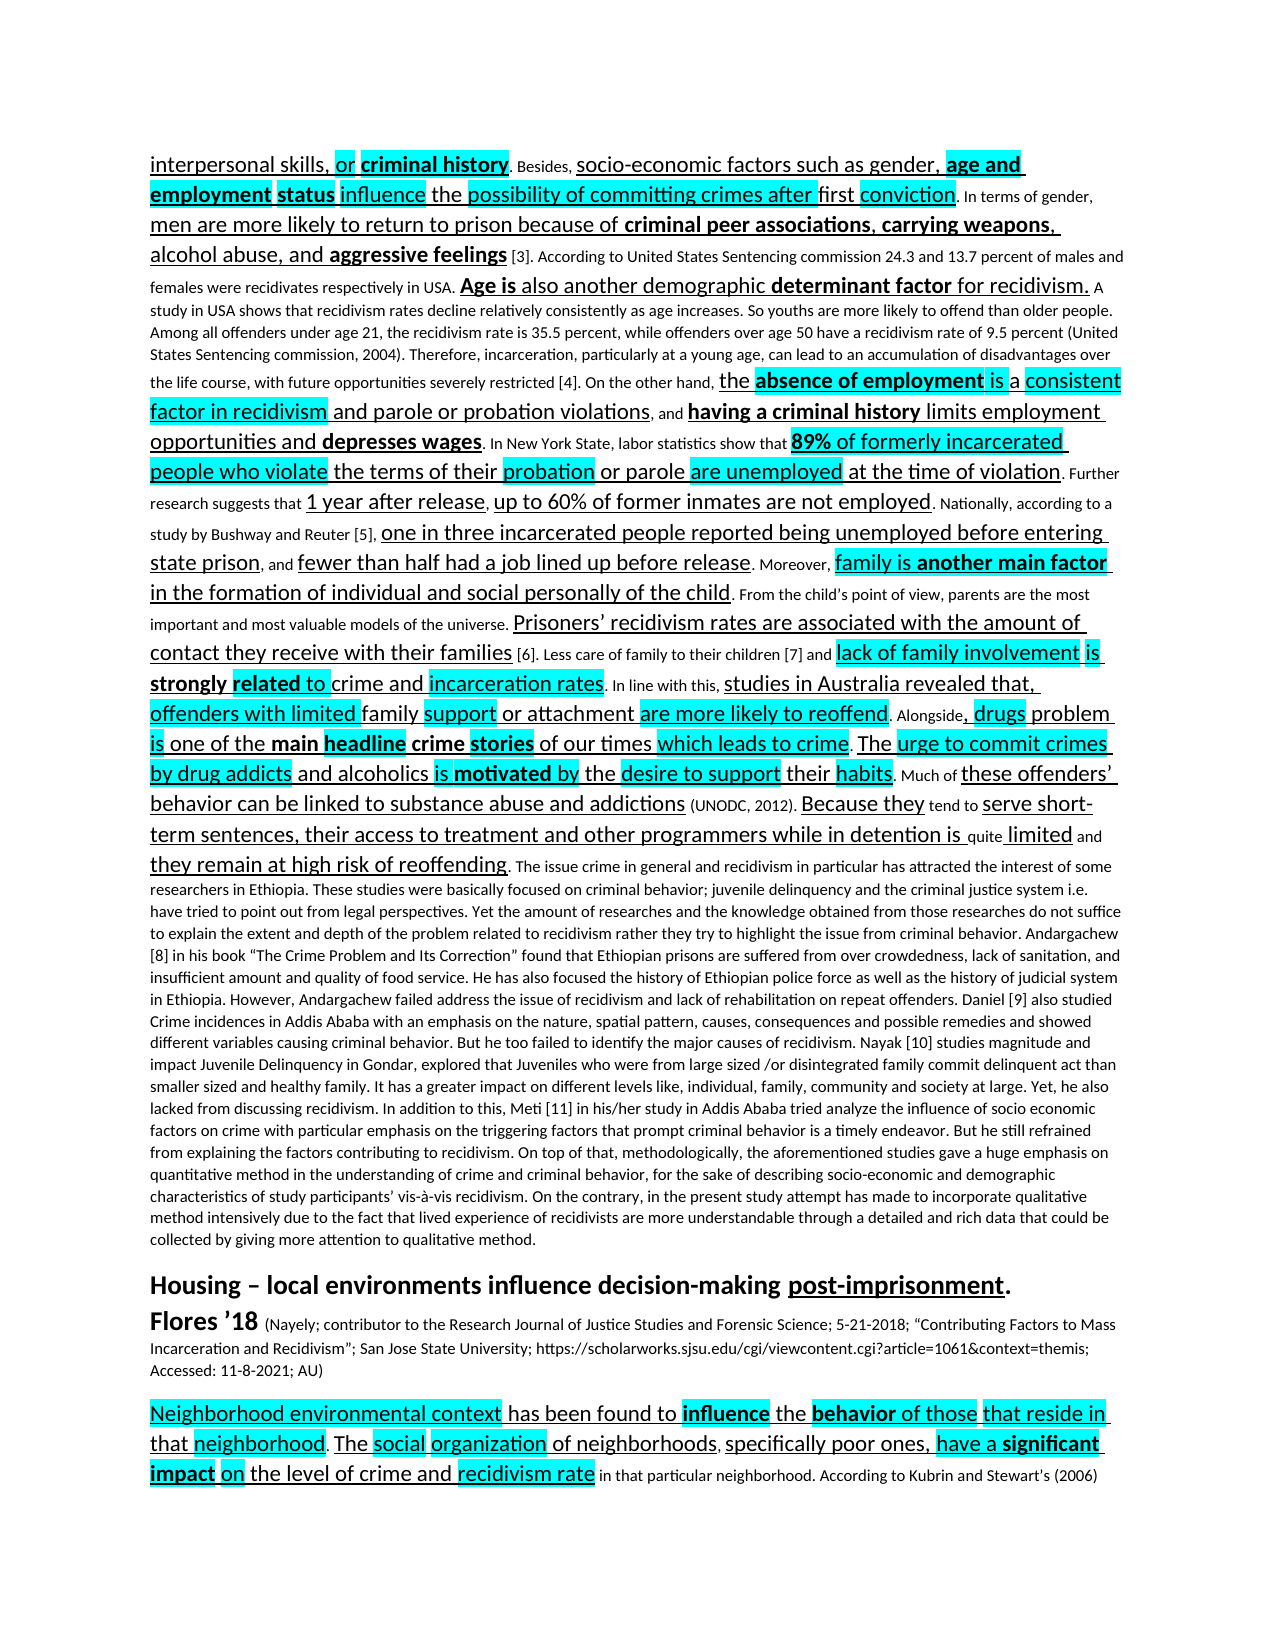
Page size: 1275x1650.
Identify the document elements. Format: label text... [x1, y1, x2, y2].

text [150, 150, 1125, 1250]
subtitle Housing – local environments influence decision-making post-imprisonment. [150, 1268, 1125, 1301]
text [150, 1399, 1125, 1487]
text Flores ’18 (Nayely; contributor to the Research Journal of Justice Studies and Forensic Science; 5-21-2018; “Contributing Factors to Mass Incarceration and Recidivism”; San Jose State University; https://scholarworks.sjsu.edu/cgi/viewcontent.cgi?article=1061&context=themis; Accessed: 11-8-2021; AU) [150, 1304, 1125, 1381]
